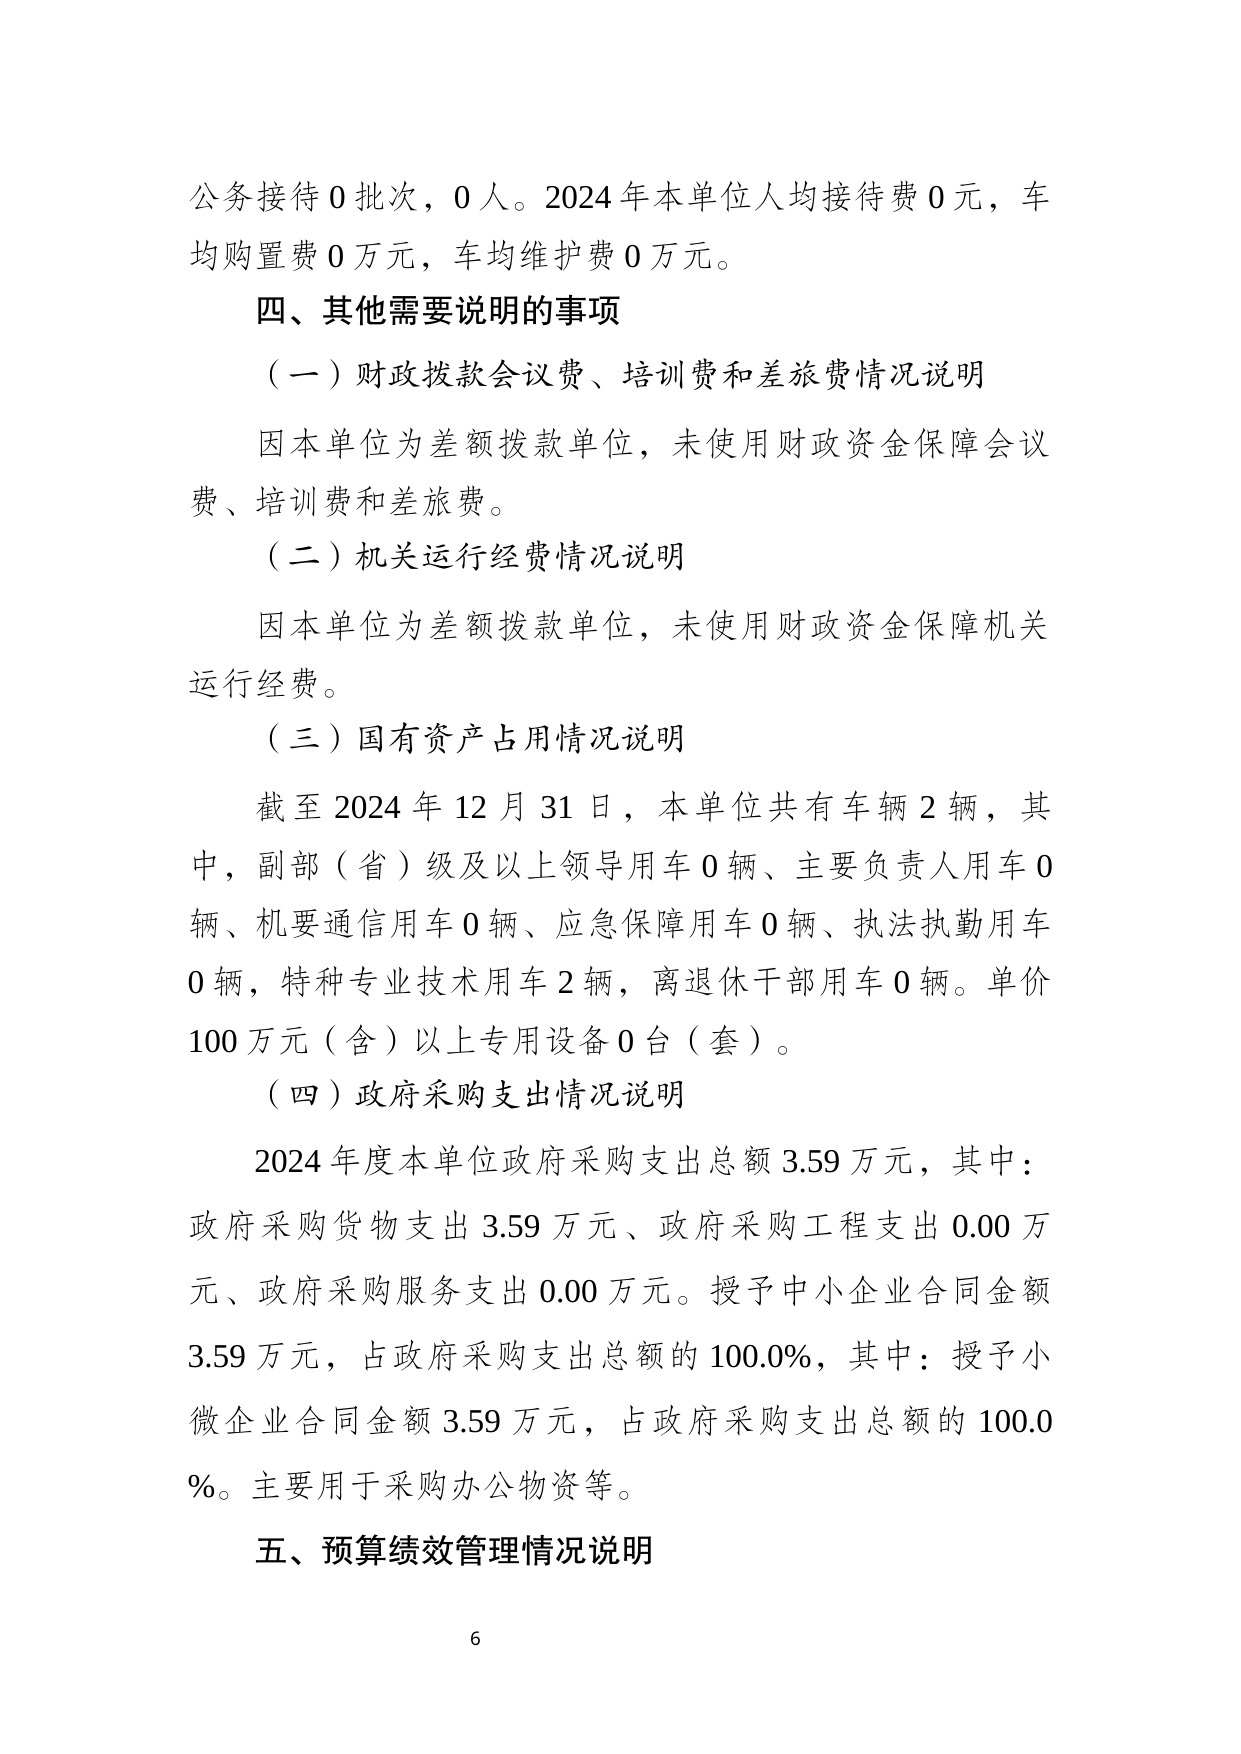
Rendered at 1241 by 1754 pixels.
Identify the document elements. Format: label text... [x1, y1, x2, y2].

text 因本单位为差额拨款单位，未使用财政资金保障会议费、培训费和差旅费。 [187, 409, 1053, 525]
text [187, 162, 1053, 279]
text 五、预算绩效管理情况说明 [187, 1519, 1053, 1584]
text （二）机关运行经费情况说明 [187, 525, 1053, 590]
text （三）国有资产占用情况说明 [187, 707, 1053, 772]
text 因本单位为差额拨款单位，未使用财政资金保障机关运行经费。 [187, 590, 1053, 707]
text 四、其他需要说明的事项 [187, 279, 1053, 344]
text 截至2024年12月31日，本单位共有车辆2辆，其中，副部（省）级及以上领导用车0辆、主要负责人用车0辆、机要通信用车0辆、应急保障用车0辆、执法执勤用车0辆，特种专业技术用车2辆，离退休干部用车0辆。单价100万元（含）以上专用设备0台（套）。 [187, 772, 1053, 1064]
text （四）政府采购支出情况说明 [187, 1064, 1053, 1129]
text 2024年度本单位政府采购支出总额3.59万元，其中：政府采购货物支出3.59万元、政府采购工程支出0.00万元、政府采购服务支出0.00万元。授予中小企业合同金额3.59万元，占政府采购支出总额的100.0%，其中：授予小微企业合同金额3.59万元，占政府采购支出总额的100.0 %。主要用于采购办公物资等。 [187, 1129, 1053, 1519]
text （一）财政拨款会议费、培训费和差旅费情况说明 [187, 344, 1053, 409]
